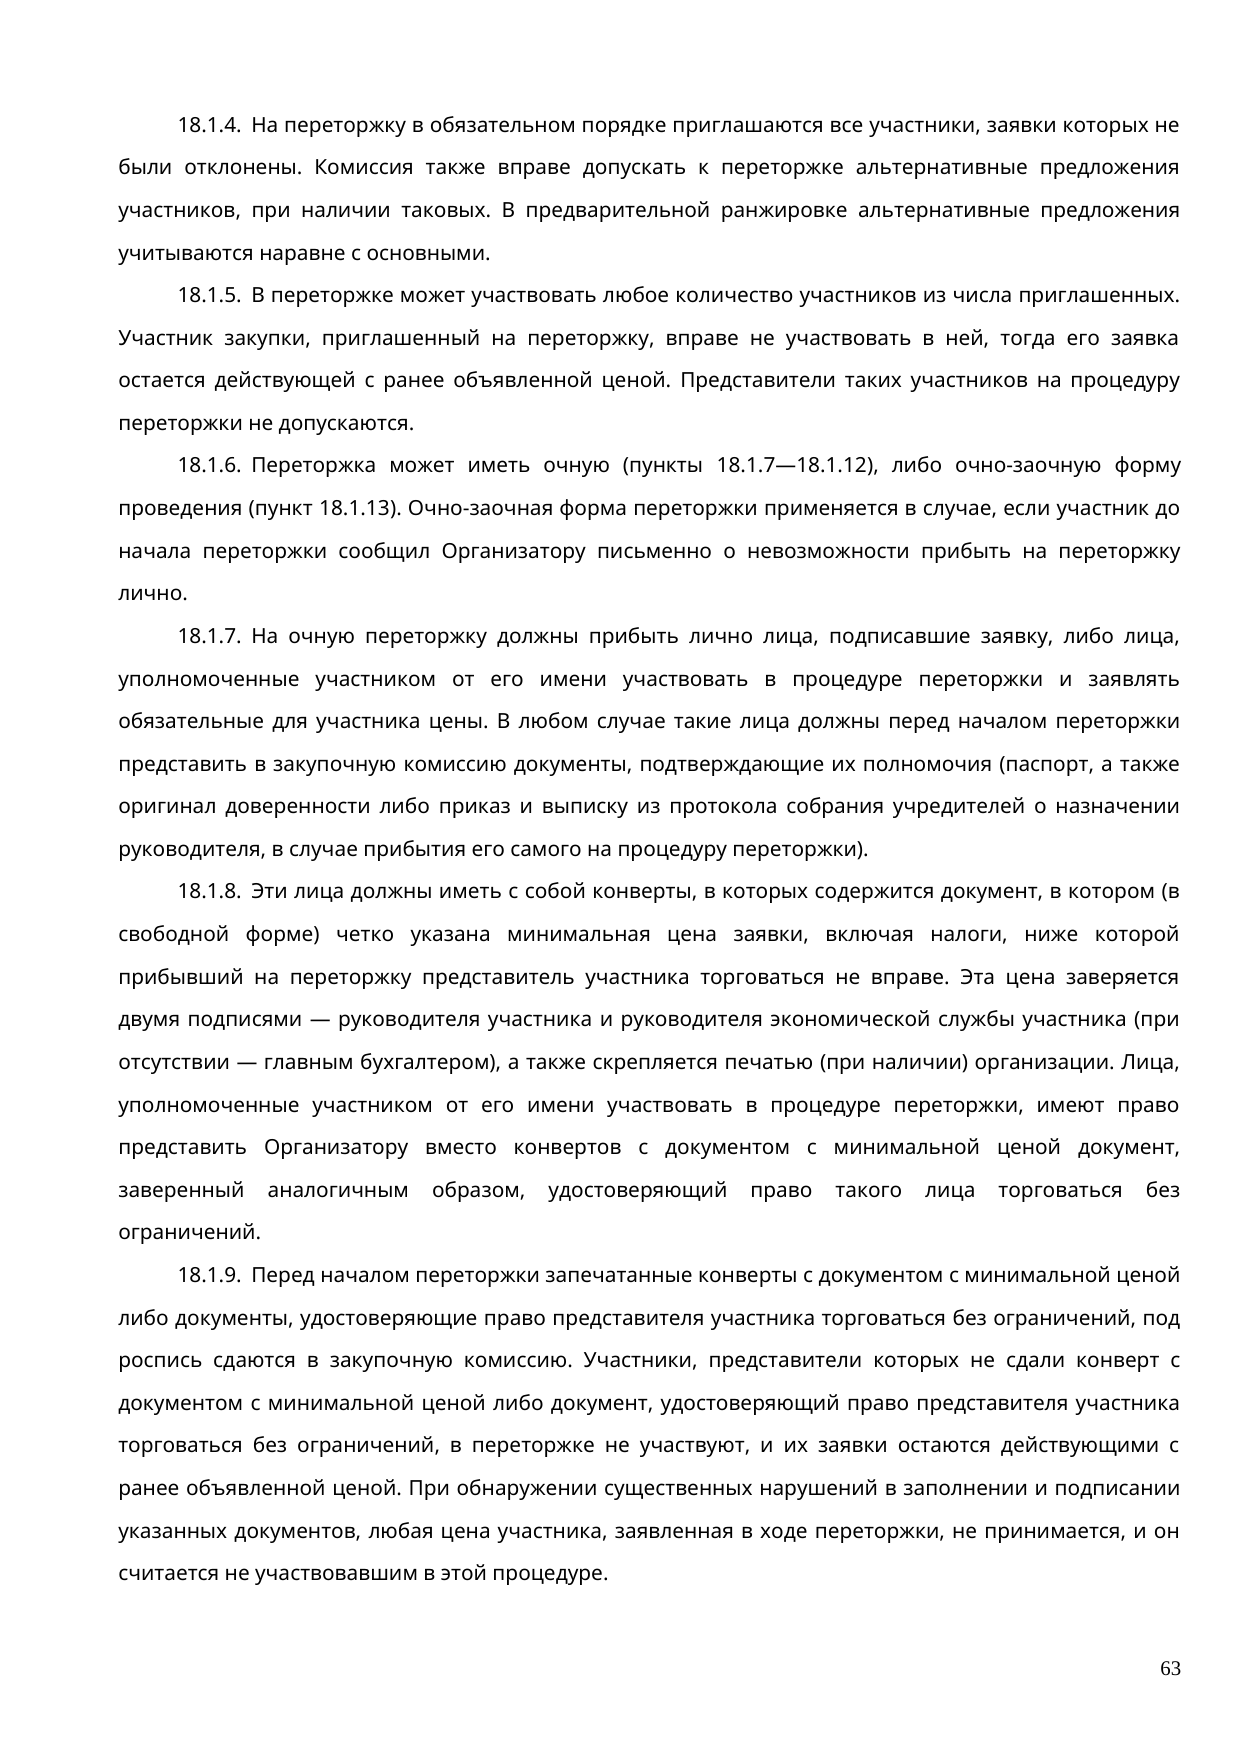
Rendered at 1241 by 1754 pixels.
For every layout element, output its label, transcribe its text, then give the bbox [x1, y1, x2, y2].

text Эти лица должны иметь с собой конверты, в которых содержится документ, в котором (в свободной форме) четко указана минимальная цена заявки, включая налоги, ниже которой прибывший на переторжку представитель участника торговаться не вправе. Эта цена заверяется двумя подписями — руководителя участника и руководителя экономической службы участника (при отсутствии — главным бухгалтером), а также скрепляется печатью (при наличии) организации. Лица, уполномоченные участником от его имени участвовать в процедуре переторжки, имеют право представить Организатору вместо конвертов с документом с минимальной ценой документ, заверенный аналогичным образом, удостоверяющий право такого лица торговаться без ограничений. [118, 877, 1181, 1246]
text Переторжка может иметь очную (пункты 18.1.7—18.1.12), либо очно-заочную форму проведения (пункт 18.1.13). Очно-заочная форма переторжки применяется в случае, если участник до начала переторжки сообщил Организатору письменно о невозможности прибыть на переторжку лично. [118, 451, 1181, 607]
text На переторжку в обязательном порядке приглашаются все участники, заявки которых не были отклонены. Комиссия также вправе допускать к переторжке альтернативные предложения участников, при наличии таковых. В предварительной ранжировке альтернативные предложения учитываются наравне с основными. [118, 110, 1181, 266]
text Перед началом переторжки запечатанные конверты с документом с минимальной ценой либо документы, удостоверяющие право представителя участника торговаться без ограничений, под роспись сдаются в закупочную комиссию. Участники, представители которых не сдали конверт с документом с минимальной ценой либо документ, удостоверяющий право представителя участника торговаться без ограничений, в переторжке не участвуют, и их заявки остаются действующими с ранее объявленной ценой. При обнаружении существенных нарушений в заполнении и подписании указанных документов, любая цена участника, заявленная в ходе переторжки, не принимается, и он считается не участвовавшим в этой процедуре. [118, 1260, 1181, 1587]
text На очную переторжку должны прибыть лично лица, подписавшие заявку, либо лица, уполномоченные участником от его имени участвовать в процедуре переторжки и заявлять обязательные для участника цены. В любом случае такие лица должны перед началом переторжки представить в закупочную комиссию документы, подтверждающие их полномочия (паспорт, а также оригинал доверенности либо приказ и выписку из протокола собрания учредителей о назначении руководителя, в случае прибытия его самого на процедуру переторжки). [118, 621, 1181, 862]
text В переторжке может участвовать любое количество участников из числа приглашенных. Участник закупки, приглашенный на переторжку, вправе не участвовать в ней, тогда его заявка остается действующей с ранее объявленной ценой. Представители таких участников на процедуру переторжки не допускаются. [118, 280, 1181, 436]
